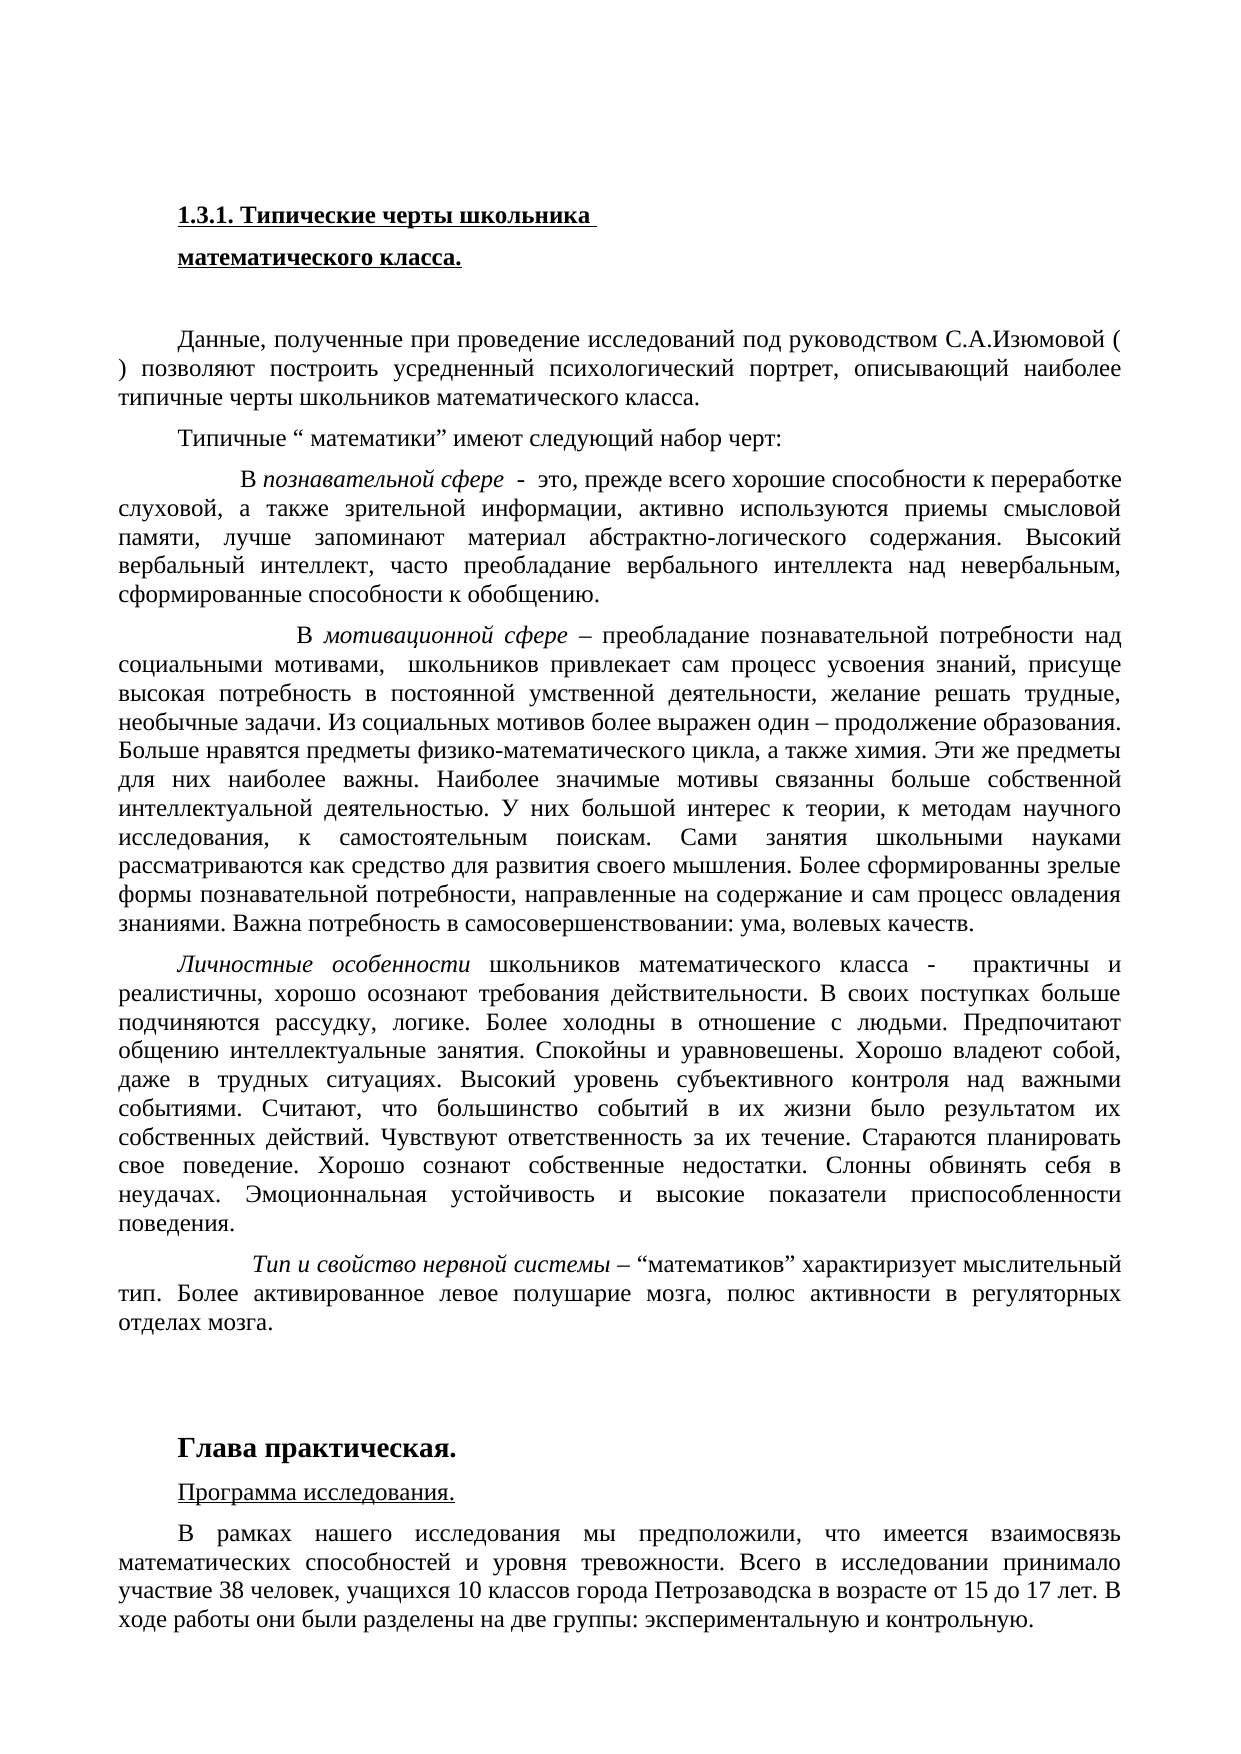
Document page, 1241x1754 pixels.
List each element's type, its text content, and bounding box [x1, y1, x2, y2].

text Глава практическая. [118, 1431, 1122, 1464]
text математического класса. [118, 242, 1122, 271]
text Тип и свойство нервной системы – “математиков” характиризует мыслительный тип. Более активированное левое полушарие мозга, полюс активности в регуляторных отделах мозга. [118, 1249, 1122, 1336]
text В познавательной сфере - это, прежде всего хорошие способности к переработке слуховой, а также зрительной информации, активно используются приемы смысловой памяти, лучше запоминают материал абстрактно-логического содержания. Высокий вербальный интеллект, часто преобладание вербального интеллекта над невербальным, сформированные способности к обобщению. [118, 464, 1122, 608]
text Типичные “ математики” имеют следующий набор черт: [118, 423, 1122, 452]
text 1.3.1. Типические черты школьника [118, 201, 1122, 229]
text Программа исследования. [118, 1477, 1122, 1505]
text Данные, полученные при проведение исследований под руководством С.А.Изюмовой ( ) позволяют построить усредненный психологический портрет, описывающий наиболее типичные черты школьников математического класса. [118, 324, 1122, 411]
text В рамках нашего исследования мы предположили, что имеется взаимосвязь математических способностей и уровня тревожности. Всего в исследовании принимало участвие 38 человек, учащихся 10 классов города Петрозаводска в возрасте от 15 до 17 лет. В ходе работы они были разделены на две группы: экспериментальную и контрольную. [118, 1518, 1122, 1633]
text В мотивационной сфере – преобладание познавательной потребности над социальными мотивами, школьников привлекает сам процесс усвоения знаний, присуще высокая потребность в постоянной умственной деятельности, желание решать трудные, необычные задачи. Из социальных мотивов более выражен один – продолжение образования. Больше нравятся предметы физико-математического цикла, а также химия. Эти же предметы для них наиболее важны. Наиболее значимые мотивы связанны больше собственной интеллектуальной деятельностью. У них большой интерес к теории, к методам научного исследования, к самостоятельным поискам. Сами занятия школьными науками рассматриваются как средство для развития своего мышления. Более сформированны зрелые формы познавательной потребности, направленные на содержание и сам процесс овладения знаниями. Важна потребность в самосовершенствовании: ума, волевых качеств. [118, 621, 1122, 937]
text Личностные особенности школьников математического класса - практичны и реалистичны, хорошо осознают требования действительности. В своих поступках больше подчиняются рассудку, логике. Более холодны в отношение с людьми. Предпочитают общению интеллектуальные занятия. Спокойны и уравновешены. Хорошо владеют собой, даже в трудных ситуациях. Высокий уровень субъективного контроля над важными событиями. Считают, что большинство событий в их жизни было результатом их собственных действий. Чувствуют ответственность за их течение. Стараются планировать свое поведение. Хорошо сознают собственные недостатки. Слонны обвинять себя в неудачах. Эмоционнальная устойчивость и высокие показатели приспособленности поведения. [118, 949, 1122, 1237]
